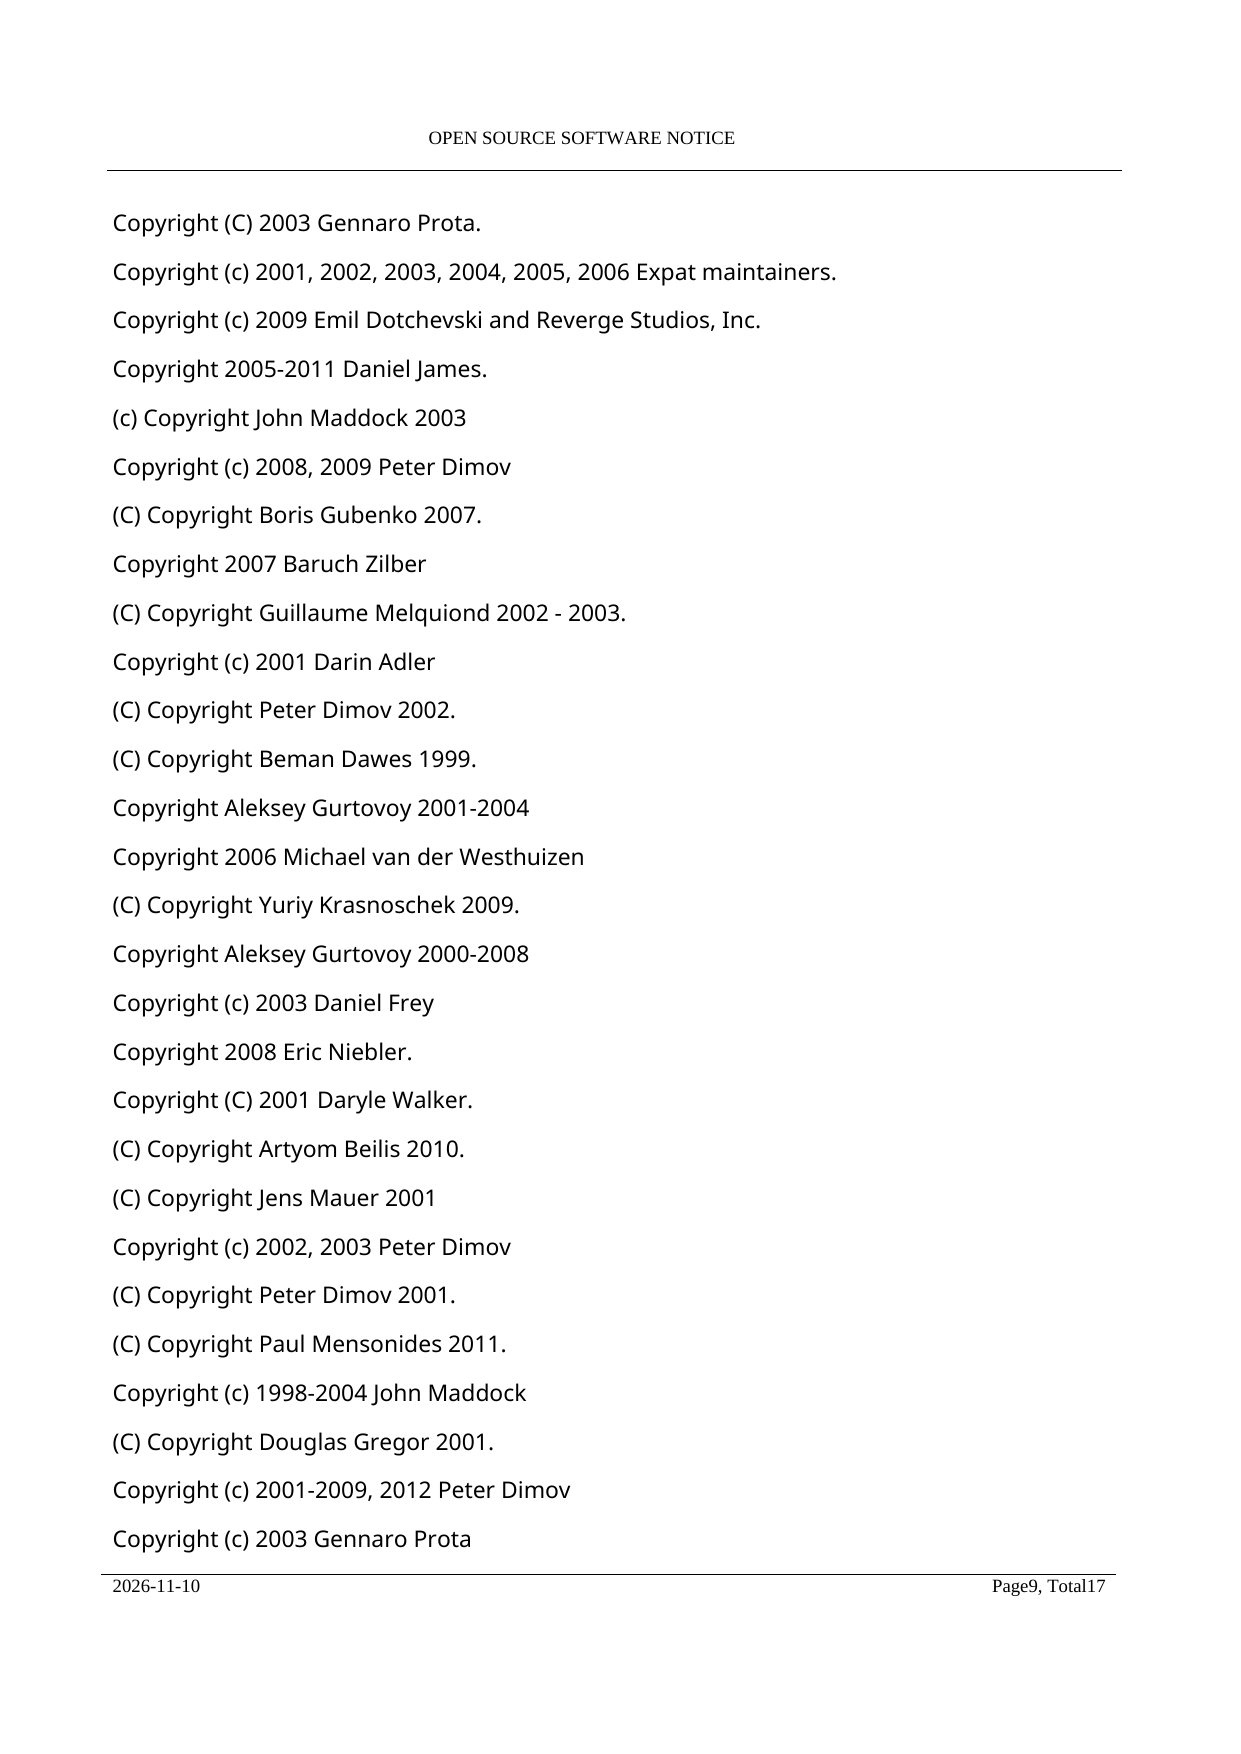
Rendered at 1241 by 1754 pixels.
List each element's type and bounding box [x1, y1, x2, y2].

text [112, 206, 1128, 1555]
